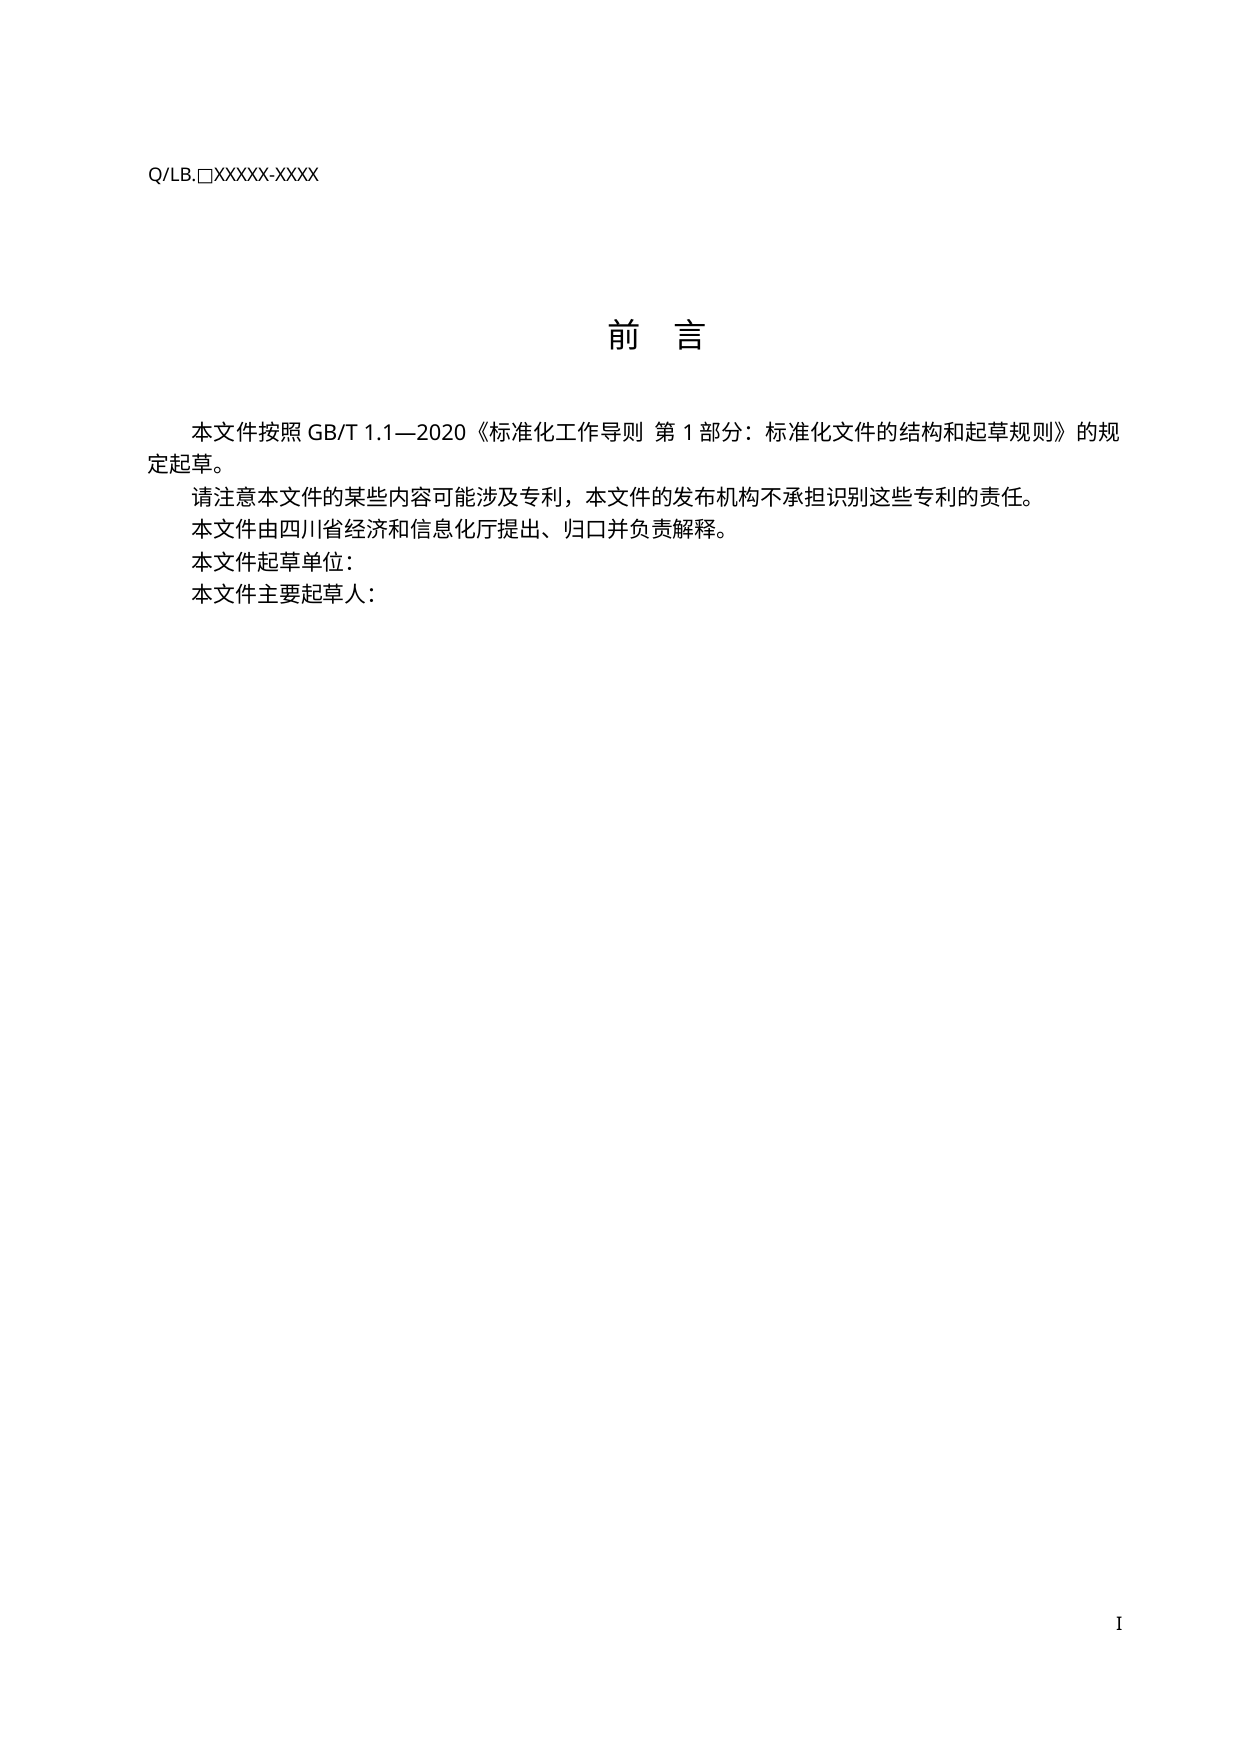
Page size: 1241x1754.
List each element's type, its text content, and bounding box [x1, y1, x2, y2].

text 本文件按照GB/T 1.1—2020《标准化工作导则 第1部分：标准化文件的结构和起草规则》的规定起草。 [148, 414, 1122, 479]
text 请注意本文件的某些内容可能涉及专利，本文件的发布机构不承担识别这些专利的责任。 [148, 479, 1122, 512]
text 本文件起草单位： [148, 544, 1122, 577]
text 本文件由四川省经济和信息化厅提出、归口并负责解释。 [148, 512, 1122, 544]
text 前言 [148, 301, 1122, 366]
text 本文件主要起草人： [148, 577, 1122, 609]
